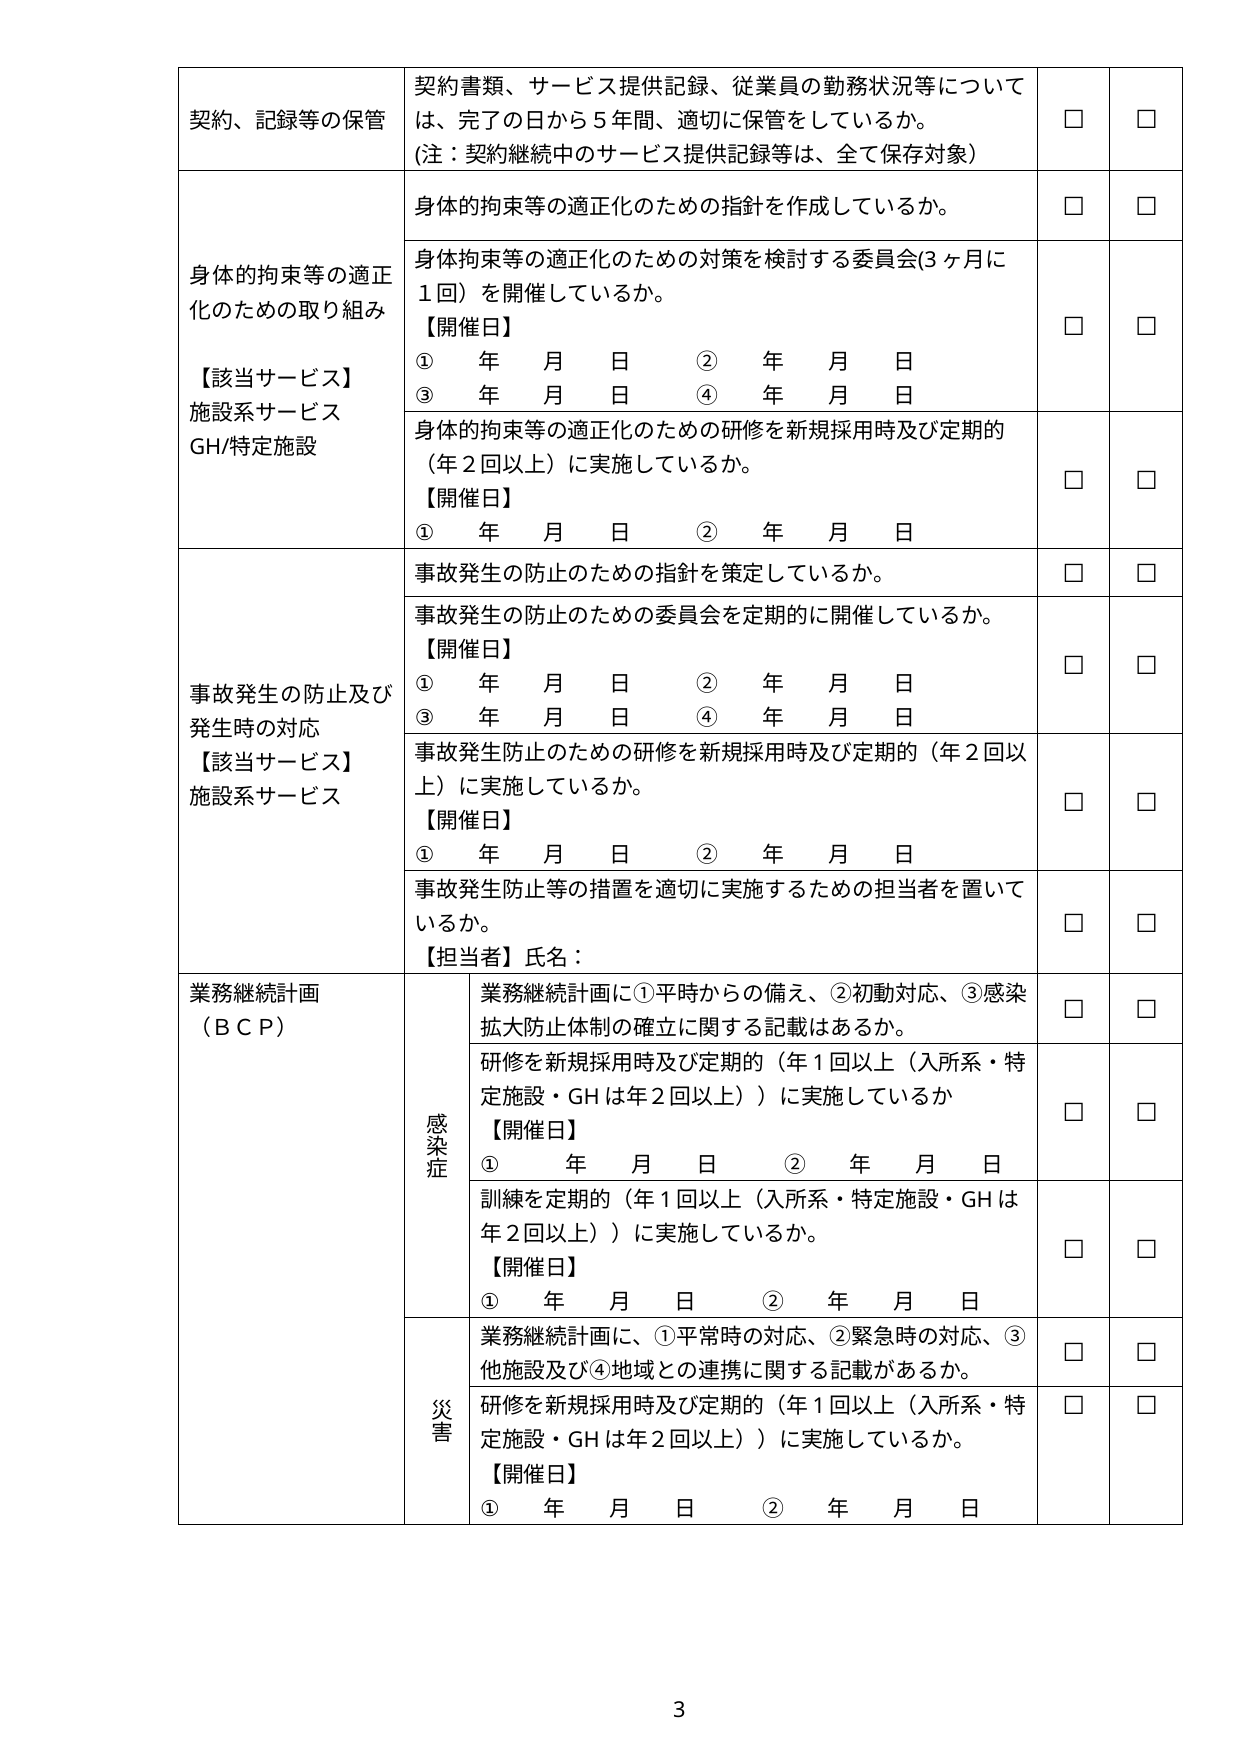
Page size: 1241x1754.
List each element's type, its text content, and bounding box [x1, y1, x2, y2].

table_cell [1038, 241, 1109, 411]
table_cell 身体的拘束等の適正化のための取り組み 【該当サービス】 施設系サービス GH/特定施設 [179, 171, 404, 548]
table_cell [1038, 597, 1109, 733]
table_cell 業務継続計画に①平時からの備え、②初動対応、③感染拡大防止体制の確立に関する記載はあるか。 [470, 974, 1037, 1042]
table_cell 感染症 [405, 974, 469, 1317]
table_cell 業務継続計画に、①平常時の対応、②緊急時の対応、③他施設及び④地域との連携に関する記載があるか。 [470, 1318, 1037, 1386]
table_cell 研修を新規採用時及び定期的（年1回以上（入所系・特定施設・GHは年２回以上））に実施しているか 【開催日】 ① 年 月 日 ② 年 月 日 [470, 1044, 1037, 1180]
table_cell 事故発生防止のための研修を新規採用時及び定期的（年２回以上）に実施しているか。 【開催日】 ① 年 月 日 ② 年 月 日 [405, 734, 1037, 870]
table_cell 業務継続計画 （ＢＣＰ） [179, 974, 404, 1523]
table_cell 災害 [405, 1318, 469, 1523]
table_cell [1110, 68, 1182, 170]
table_cell [1038, 1387, 1109, 1523]
table_cell [1110, 1181, 1182, 1317]
table_cell [1110, 974, 1182, 1042]
table_cell 身体的拘束等の適正化のための指針を作成しているか。 [405, 171, 1037, 239]
table_cell 契約、記録等の保管 [179, 68, 404, 170]
table_cell [1110, 241, 1182, 411]
table_cell [1110, 871, 1182, 973]
table_cell [1110, 1044, 1182, 1180]
table_cell 身体的拘束等の適正化のための研修を新規採用時及び定期的（年２回以上）に実施しているか。 【開催日】 ① 年 月 日 ② 年 月 日 [405, 412, 1037, 548]
table_cell [1038, 412, 1109, 548]
table_cell [1038, 871, 1109, 973]
table_cell [1038, 734, 1109, 870]
table_cell 事故発生防止等の措置を適切に実施するための担当者を置いているか。 【担当者】氏名： [405, 871, 1037, 973]
table_cell [1038, 549, 1109, 596]
table_cell 身体拘束等の適正化のための対策を検討する委員会(3ヶ月に１回）を開催しているか。 【開催日】 ① 年 月 日 ② 年 月 日 ③ 年 月 日 ④ 年 月 日 [405, 241, 1037, 411]
table_cell [1110, 734, 1182, 870]
table_cell [1110, 412, 1182, 548]
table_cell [470, 1181, 1037, 1317]
table_cell 事故発生の防止のための委員会を定期的に開催しているか。 【開催日】 ① 年 月 日 ② 年 月 日 ③ 年 月 日 ④ 年 月 日 [405, 597, 1037, 733]
table_cell [1038, 1181, 1109, 1317]
table_cell 事故発生の防止及び発生時の対応 【該当サービス】 施設系サービス [179, 549, 404, 973]
table_cell [1038, 974, 1109, 1042]
table_cell 契約書類、サービス提供記録、従業員の勤務状況等については、完了の日から５年間、適切に保管をしているか。 (注：契約継続中のサービス提供記録等は、全て保存対象） [405, 68, 1037, 170]
table_cell [1038, 171, 1109, 239]
table_cell [1110, 1318, 1182, 1386]
table_cell 研修を新規採用時及び定期的（年1回以上（入所系・特定施設・GHは年２回以上））に実施しているか。 【開催日】 ① 年 月 日 ② 年 月 日 [470, 1387, 1037, 1523]
table_cell [1110, 1387, 1182, 1523]
table_cell [1110, 549, 1182, 596]
table_cell [1038, 68, 1109, 170]
table_cell 事故発生の防止のための指針を策定しているか。 [405, 549, 1037, 596]
table_cell [1038, 1044, 1109, 1180]
table_cell [1110, 171, 1182, 239]
table_cell [1110, 597, 1182, 733]
table_cell [1038, 1318, 1109, 1386]
